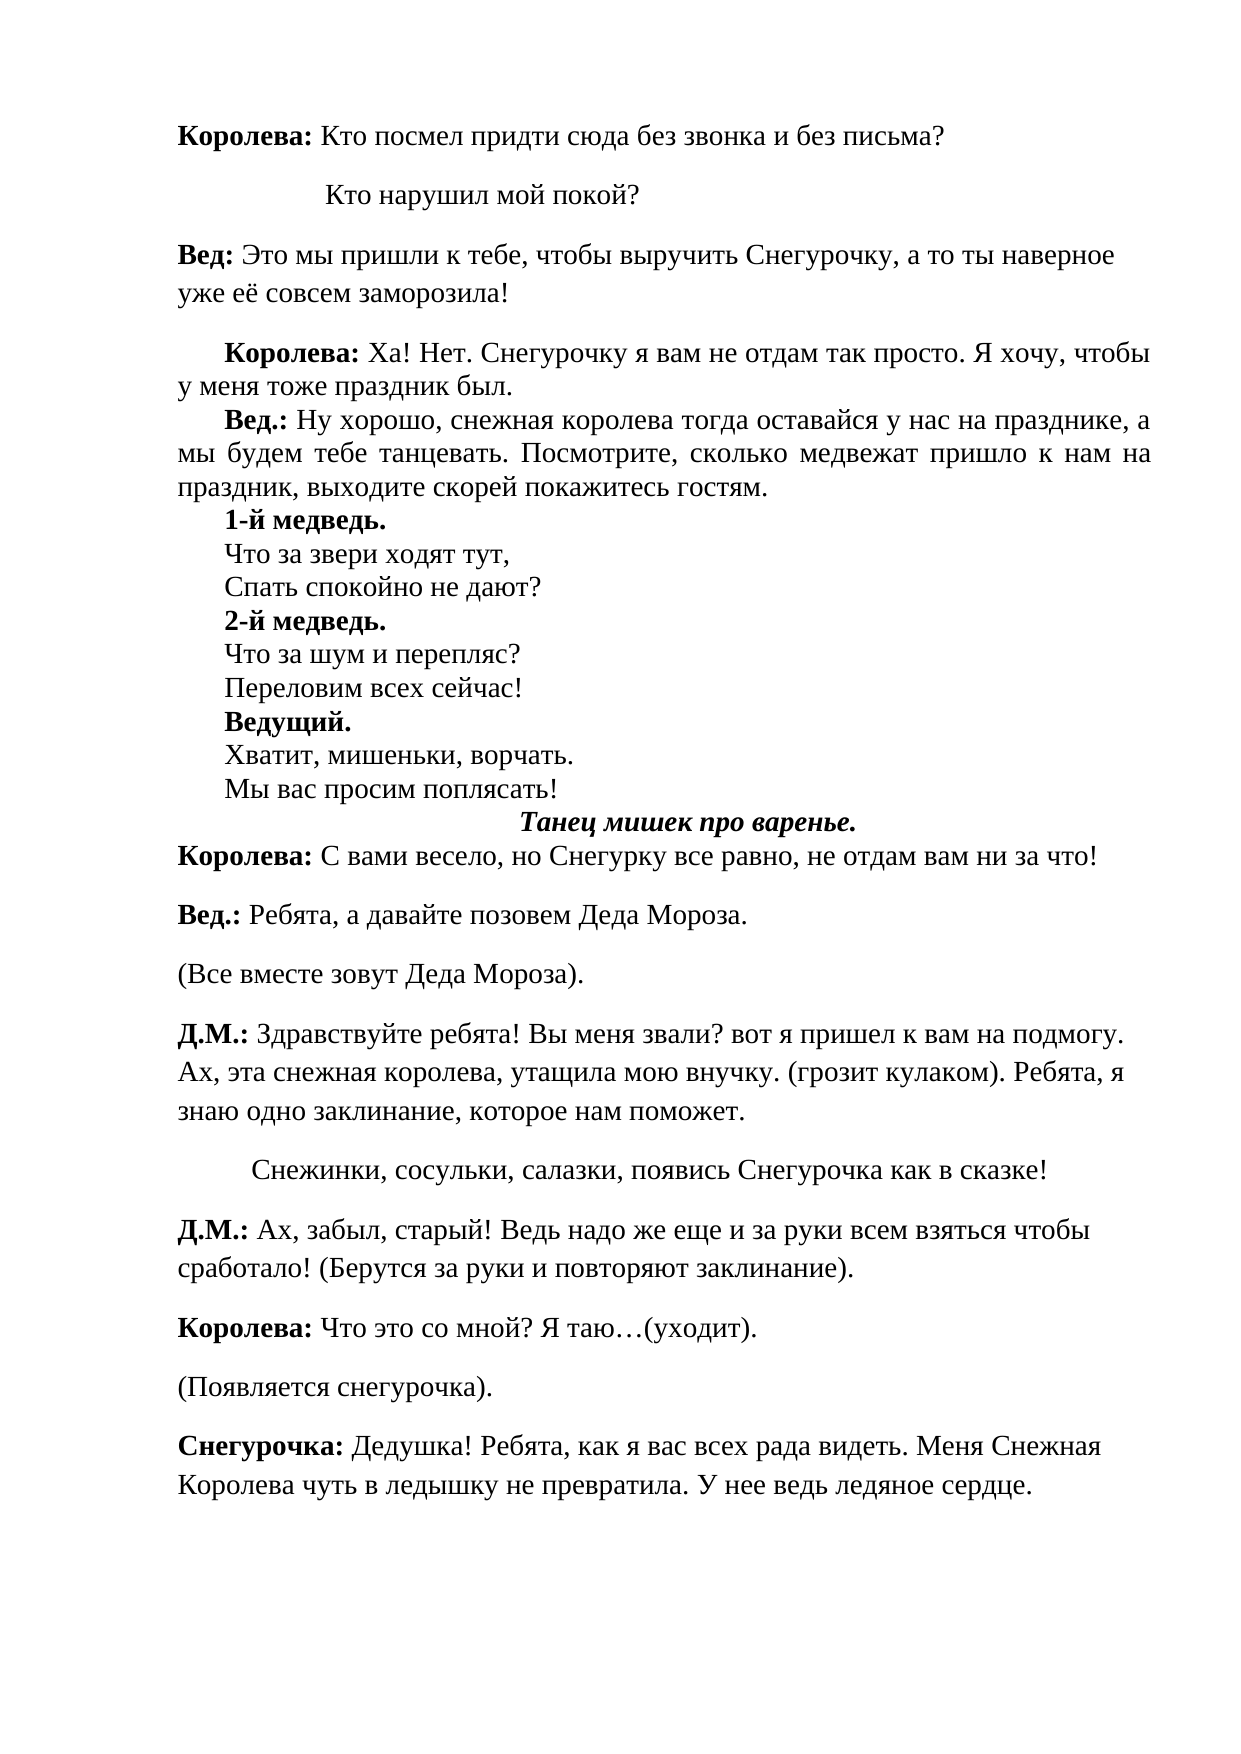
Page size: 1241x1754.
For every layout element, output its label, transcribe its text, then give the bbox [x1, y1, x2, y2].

text Снегурочка: Дедушка! Ребята, как я вас всех рада видеть. Меня Снежная Королева чуть в ледышку не превратила. У нее ведь ледяное сердце. [177, 1428, 1152, 1501]
text Мы вас просим поплясать! [177, 771, 1152, 804]
text Вед.: Ну хорошо, снежная королева тогда оставайся у нас на празднике, а мы будем тебе танцевать. Посмотрите, сколько медвежат пришло к нам на праздник, выходите скорей покажитесь гостям. [177, 402, 1152, 502]
text Спать спокойно не дают? [177, 569, 1152, 603]
text Танец мишек про варенье. [177, 804, 1152, 838]
text Вед.: Ребята, а давайте позовем Деда Мороза. [177, 897, 1152, 931]
text Королева: Кто посмел придти сюда без звонка и без письма? [177, 118, 1152, 152]
text Королева: Ха! Нет. Снегурочку я вам не отдам так просто. Я хочу, чтобы у меня тоже праздник был. [177, 335, 1152, 402]
text Вед: Это мы пришли к тебе, чтобы выручить Снегурочку, а то ты наверное уже её совсем заморозила! [177, 237, 1152, 309]
text Д.М.: Ах, забыл, старый! Ведь надо же еще и за руки всем взяться чтобы сработало! (Берутся за руки и повторяют заклинание). [177, 1212, 1152, 1284]
text Королева: Что это со мной? Я таю…(уходит). [177, 1310, 1152, 1343]
text Переловим всех сейчас! [177, 670, 1152, 704]
text Что за звери ходят тут, [177, 536, 1152, 569]
text Д.М.: Здравствуйте ребята! Вы меня звали? вот я пришел к вам на подмогу. Ах, эта снежная королева, утащила мою внучку. (грозит кулаком). Ребята, я знаю одно заклинание, которое нам поможет. [177, 1016, 1152, 1127]
text Хватит, мишеньки, ворчать. [177, 737, 1152, 771]
text Ведущий. [177, 704, 1152, 737]
text (Появляется снегурочка). [177, 1369, 1152, 1403]
text Кто нарушил мой покой? [177, 177, 1152, 211]
text Что за шум и перепляс? [177, 637, 1152, 670]
text 1-й медведь. [177, 502, 1152, 536]
text Снежинки, сосульки, салазки, появись Снегурочка как в сказке! [177, 1152, 1152, 1186]
text 2-й медведь. [177, 603, 1152, 637]
text (Все вместе зовут Деда Мороза). [177, 957, 1152, 990]
text Королева: С вами весело, но Снегурку все равно, не отдам вам ни за что! [177, 838, 1152, 871]
